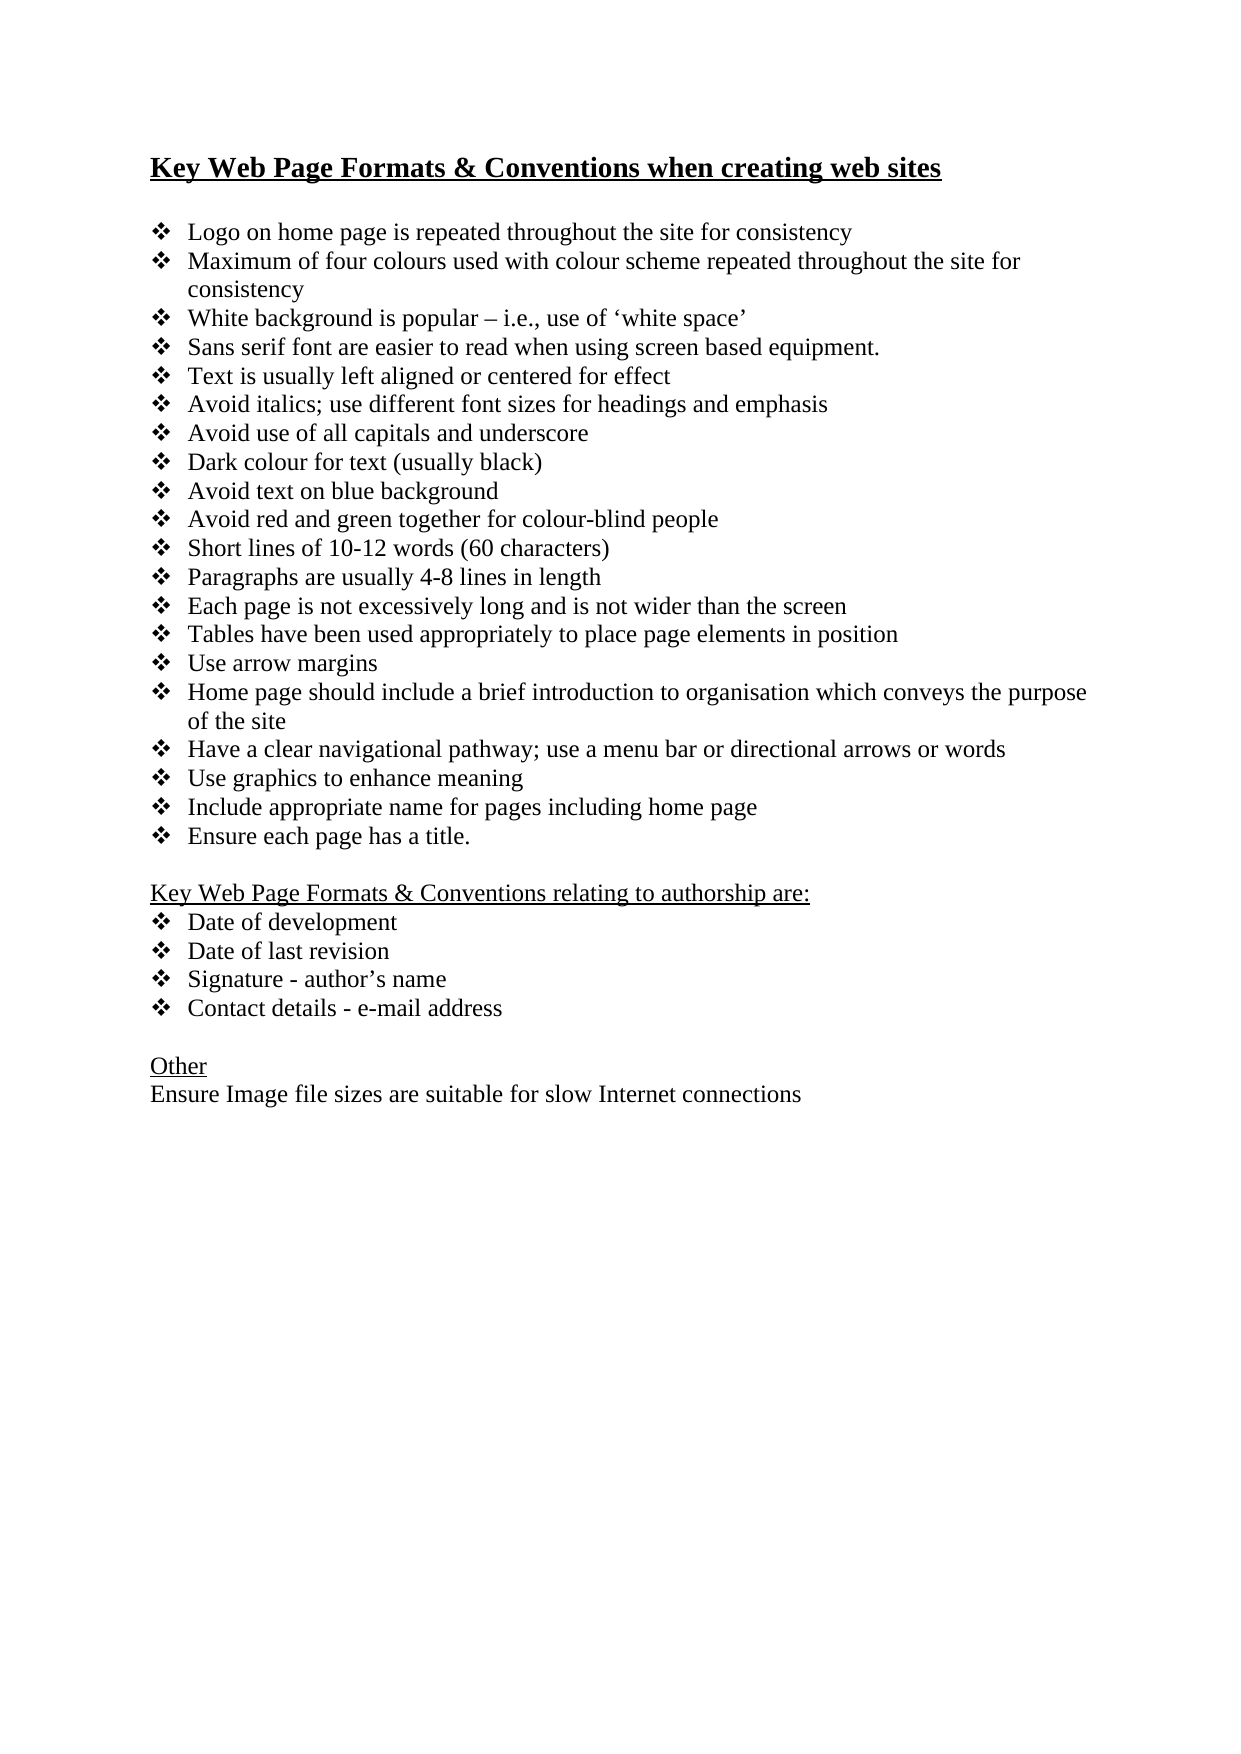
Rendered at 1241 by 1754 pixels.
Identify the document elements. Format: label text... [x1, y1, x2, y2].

list Short lines of 10-12 words (60 characters) [150, 533, 1090, 562]
list Text is usually left aligned or centered for effect [150, 361, 1090, 389]
list Tables have been used appropriately to place page elements in position [150, 619, 1090, 648]
list Contact details - e-mail address [150, 993, 1090, 1022]
list Dark colour for text (usually black) [150, 447, 1090, 476]
list Use arrow margins [150, 648, 1090, 677]
list Paragraphs are usually 4-8 lines in length [150, 562, 1090, 591]
text Key Web Page Formats & Conventions relating to authorship are: [150, 878, 1090, 907]
text Key Web Page Formats & Conventions when creating web sites [150, 150, 1090, 183]
list Avoid italics; use different font sizes for headings and emphasis [150, 389, 1090, 418]
list Date of development [150, 907, 1090, 936]
list Avoid text on blue background [150, 476, 1090, 504]
list Include appropriate name for pages including home page [150, 792, 1090, 821]
list Signature - author’s name [150, 964, 1090, 993]
list Avoid red and green together for colour-blind people [150, 504, 1090, 533]
list Use graphics to enhance meaning [150, 763, 1090, 792]
list Each page is not excessively long and is not wider than the screen [150, 591, 1090, 619]
list Logo on home page is repeated throughout the site for consistency [150, 217, 1090, 246]
list Maximum of four colours used with colour scheme repeated throughout the site for consistency [150, 246, 1090, 303]
text Ensure Image file sizes are suitable for slow Internet connections [150, 1079, 1090, 1108]
list Home page should include a brief introduction to organisation which conveys the purpose of the site [150, 677, 1090, 734]
list Date of last revision [150, 936, 1090, 964]
list White background is popular – i.e., use of ‘white space’ [150, 303, 1090, 332]
list Avoid use of all capitals and underscore [150, 418, 1090, 447]
list Ensure each page has a title. [150, 821, 1090, 849]
list Have a clear navigational pathway; use a menu bar or directional arrows or words [150, 734, 1090, 763]
text Other [150, 1051, 1090, 1079]
list Sans serif font are easier to read when using screen based equipment. [150, 332, 1090, 361]
